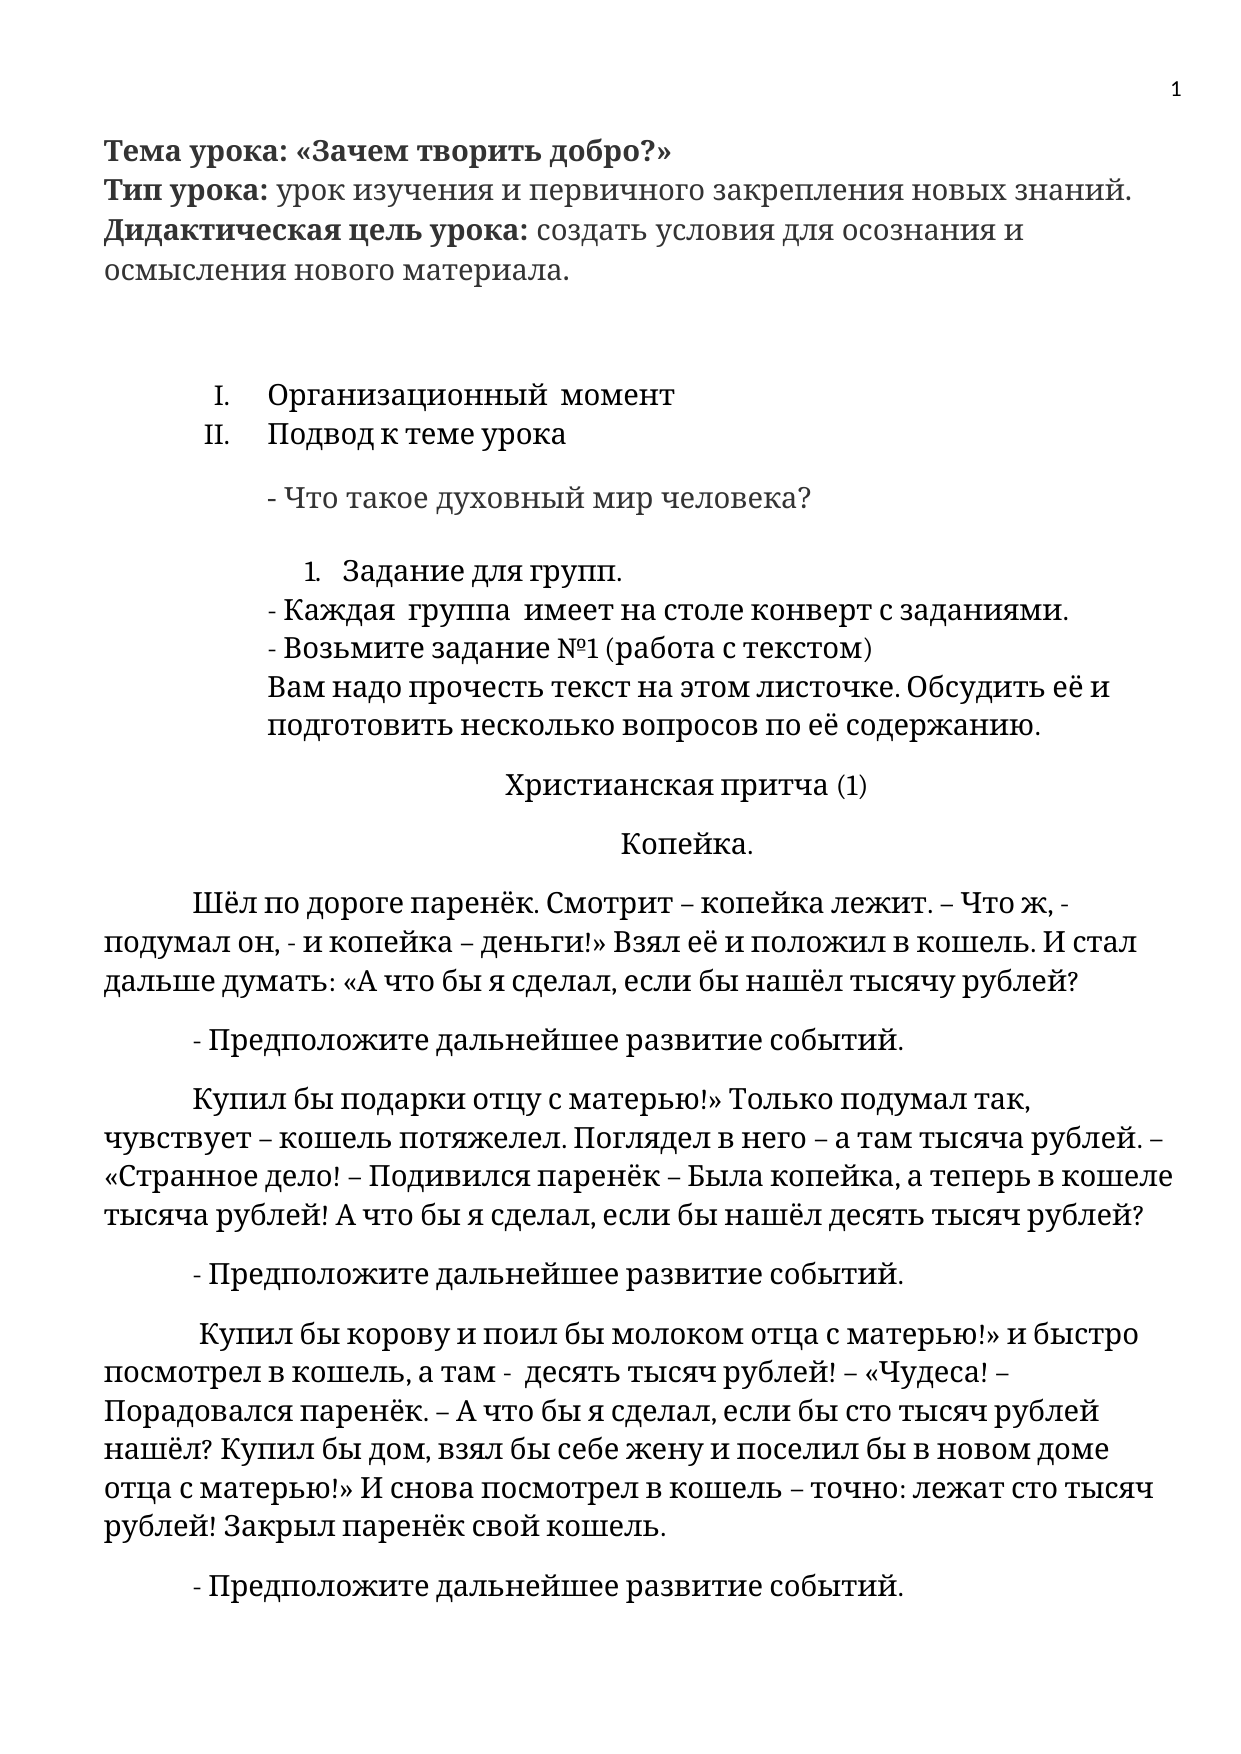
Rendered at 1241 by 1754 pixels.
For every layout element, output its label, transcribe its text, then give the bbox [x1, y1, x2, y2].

text Христианская притча (1) [103, 769, 1181, 802]
list Организационный момент [229, 379, 1181, 413]
text Дидактическая цель урока: создать условия для осознания и осмысления нового материала. [103, 209, 1181, 288]
list - Возьмите задание №1 (работа с текстом) [267, 632, 1181, 666]
text Копейка. [103, 828, 1181, 862]
text Шёл по дороге паренёк. Смотрит – копейка лежит. – Что ж, - подумал он, - и копейка – деньги!» Взял её и положил в кошель. И стал дальше думать: «А что бы я сделал, если бы нашёл тысячу рублей? [103, 888, 1181, 998]
list Задание для групп. [304, 555, 1181, 589]
text Купил бы подарки отцу с матерью!» Только подумал так, чувствует – кошель потяжелел. Поглядел в него – а там тысяча рублей. – «Странное дело! – Подивился паренёк – Была копейка, а теперь в кошеле тысяча рублей! А что бы я сделал, если бы нашёл десять тысяч рублей? [103, 1083, 1181, 1233]
text - Предположите дальнейшее развитие событий. [103, 1024, 1181, 1058]
list - Каждая группа имеет на столе конверт с заданиями. [267, 594, 1181, 627]
list Подвод к теме урока [229, 418, 1181, 451]
text - Предположите дальнейшее развитие событий. [103, 1258, 1181, 1292]
list Вам надо прочесть текст на этом листочке. Обсудить её и подготовить несколько вопросов по её содержанию. [267, 671, 1181, 743]
text - Предположите дальнейшее развитие событий. [103, 1570, 1181, 1603]
text Тип урока: урок изучения и первичного закрепления новых знаний. [103, 169, 1181, 209]
text Тема урока: «Зачем творить добро?» [103, 130, 1181, 169]
text - Что такое духовный мир человека? [267, 477, 1181, 517]
text Купил бы корову и поил бы молоком отца с матерью!» и быстро посмотрел в кошель, а там - десять тысяч рублей! – «Чудеса! – Порадовался паренёк. – А что бы я сделал, если бы сто тысяч рублей нашёл? Купил бы дом, взял бы себе жену и поселил бы в новом доме отца с матерью!» И снова посмотрел в кошель – точно: лежат сто тысяч рублей! Закрыл паренёк свой кошель. [103, 1318, 1181, 1544]
